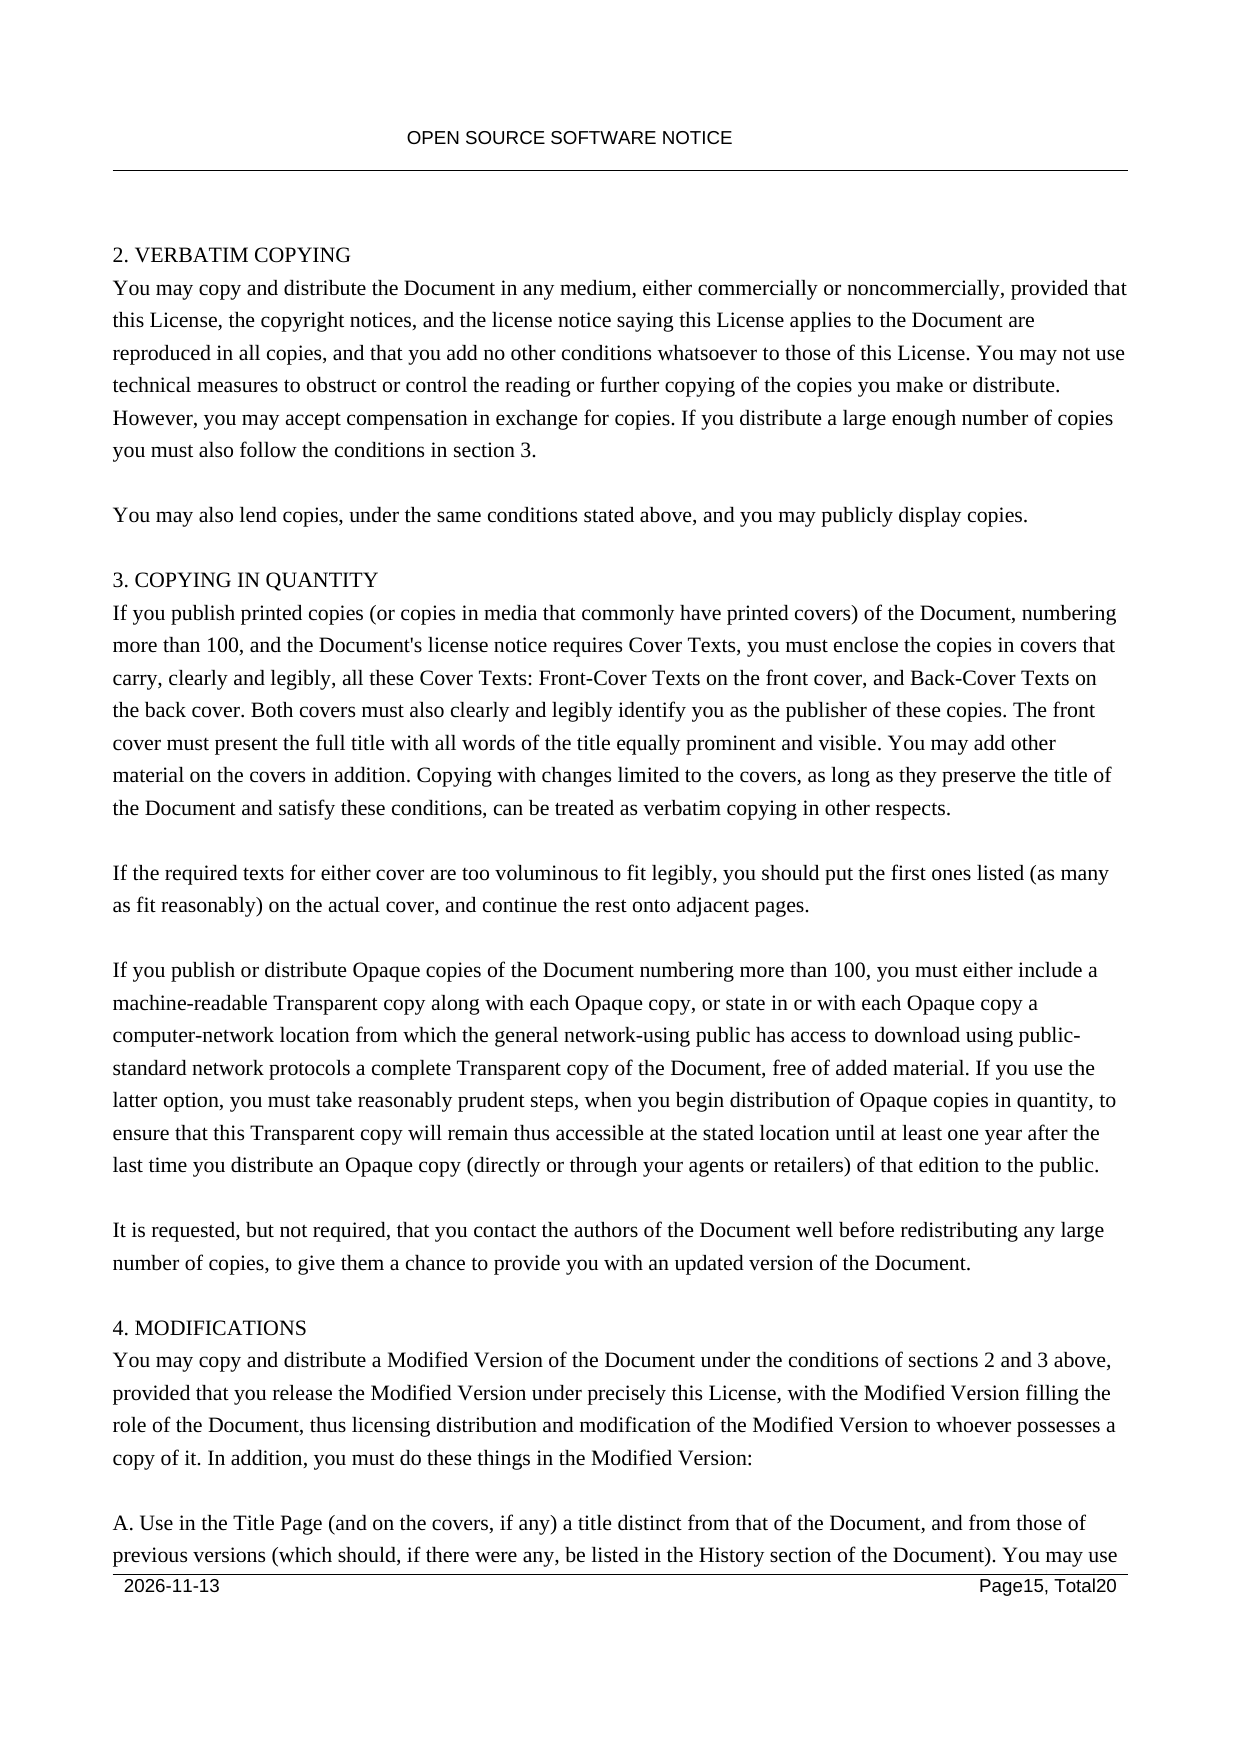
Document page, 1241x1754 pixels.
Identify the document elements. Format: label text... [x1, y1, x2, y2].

text If you publish or distribute Opaque copies of the Document numbering more than 100, you must either include a machine-readable Transparent copy along with each Opaque copy, or state in or with each Opaque copy a computer-network location from which the general network-using public has access to download using public-standard network protocols a complete Transparent copy of the Document, free of added material. If you use the latter option, you must take reasonably prudent steps, when you begin distribution of Opaque copies in quantity, to ensure that this Transparent copy will remain thus accessible at the stated location until at least one year after the last time you distribute an Opaque copy (directly or through your agents or retailers) of that edition to the public. [112, 954, 1128, 1181]
text It is requested, but not required, that you contact the authors of the Document well before redistributing any large number of copies, to give them a chance to provide you with an updated version of the Document. [112, 1214, 1128, 1279]
text 3. COPYING IN QUANTITY [112, 564, 1128, 596]
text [112, 1506, 1128, 1571]
text 2. VERBATIM COPYING [112, 239, 1128, 271]
text 4. MODIFICATIONS [112, 1311, 1128, 1344]
text You may copy and distribute the Document in any medium, either commercially or noncommercially, provided that this License, the copyright notices, and the license notice saying this License applies to the Document are reproduced in all copies, and that you add no other conditions whatsoever to those of this License. You may not use technical measures to obstruct or control the reading or further copying of the copies you make or distribute. However, you may accept compensation in exchange for copies. If you distribute a large enough number of copies you must also follow the conditions in section 3. [112, 271, 1128, 466]
text If the required texts for either cover are too voluminous to fit legibly, you should put the first ones listed (as many as fit reasonably) on the actual cover, and continue the rest onto adjacent pages. [112, 856, 1128, 921]
text You may copy and distribute a Modified Version of the Document under the conditions of sections 2 and 3 above, provided that you release the Modified Version under precisely this License, with the Modified Version filling the role of the Document, thus licensing distribution and modification of the Modified Version to whoever possesses a copy of it. In addition, you must do these things in the Modified Version: [112, 1344, 1128, 1474]
text If you publish printed copies (or copies in media that commonly have printed covers) of the Document, numbering more than 100, and the Document's license notice requires Cover Texts, you must enclose the copies in covers that carry, clearly and legibly, all these Cover Texts: Front-Cover Texts on the front cover, and Back-Cover Texts on the back cover. Both covers must also clearly and legibly identify you as the publisher of these copies. The front cover must present the full title with all words of the title equally prominent and visible. You may add other material on the covers in addition. Copying with changes limited to the covers, as long as they preserve the title of the Document and satisfy these conditions, can be treated as verbatim copying in other respects. [112, 596, 1128, 824]
text You may also lend copies, under the same conditions stated above, and you may publicly display copies. [112, 499, 1128, 531]
